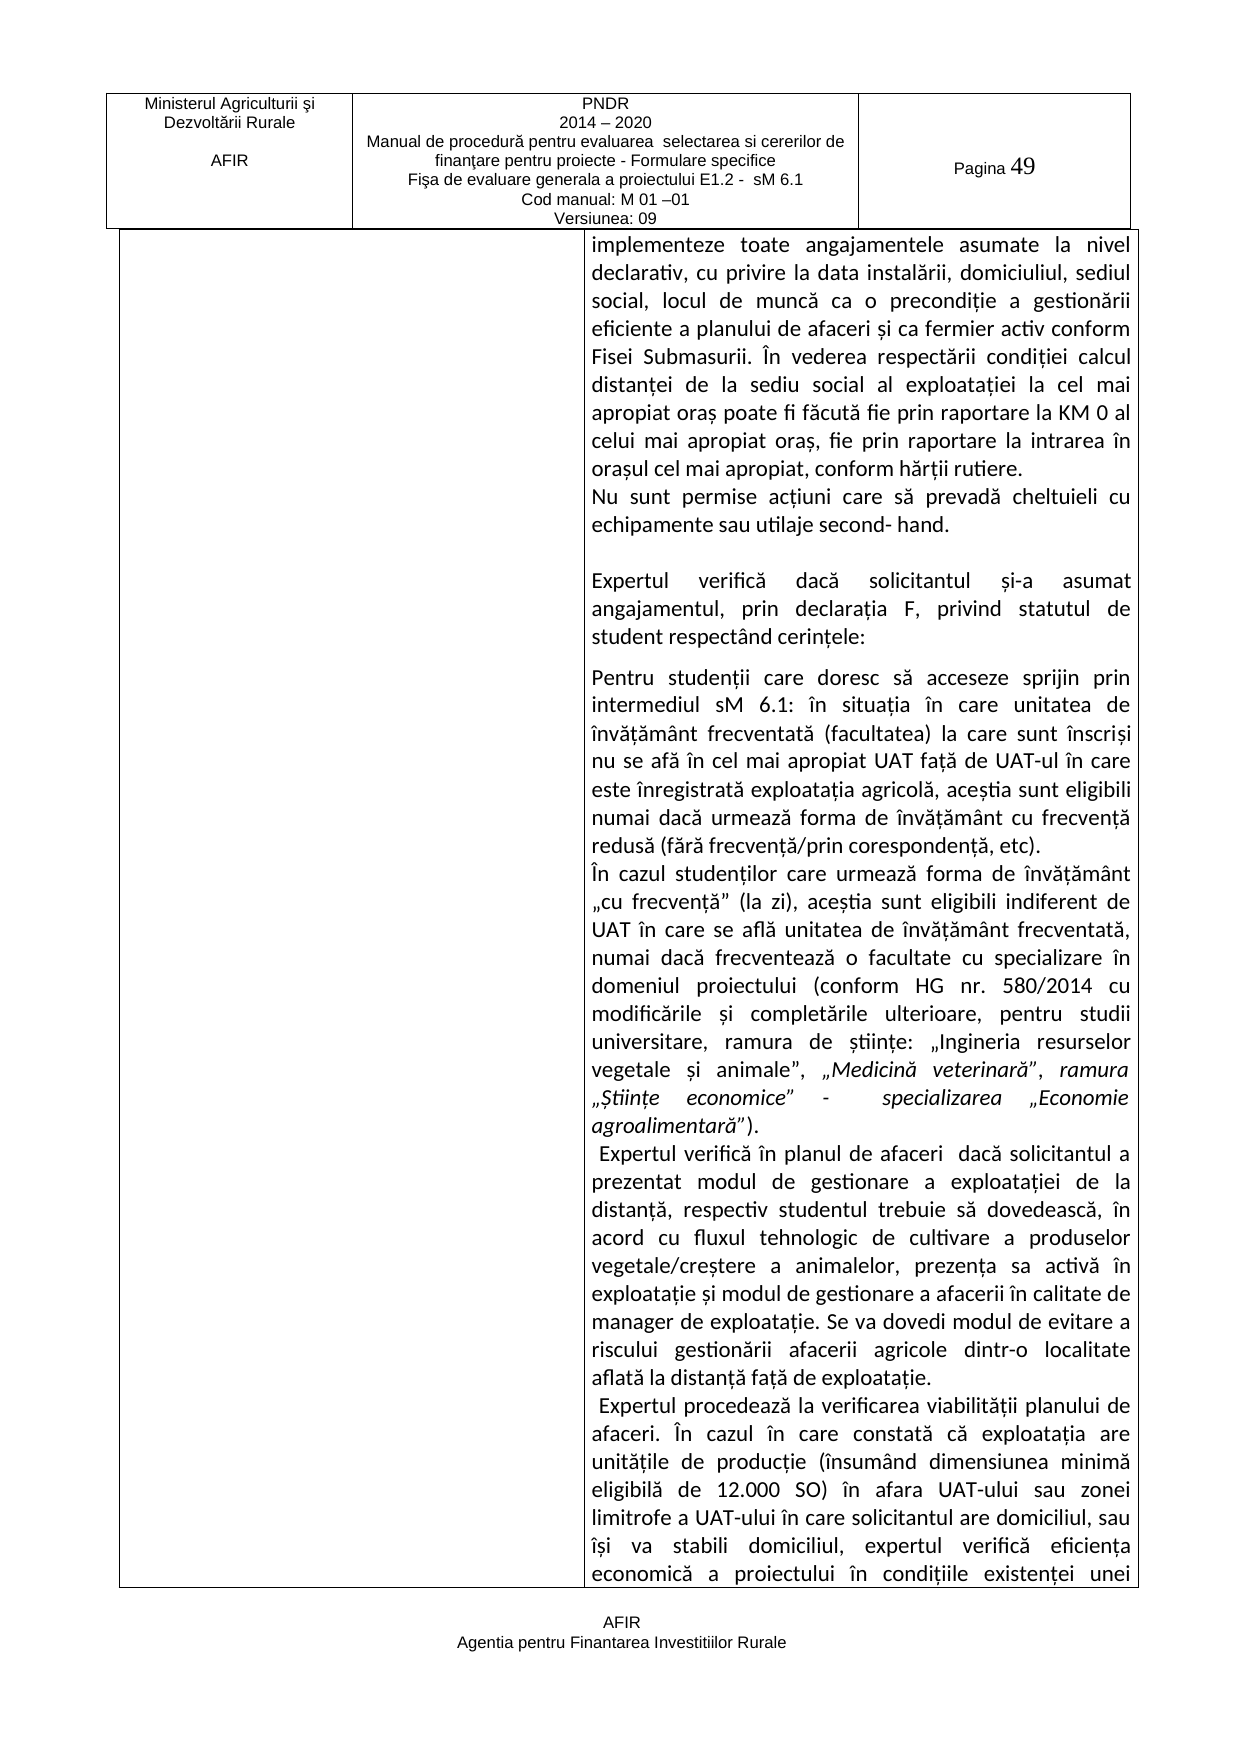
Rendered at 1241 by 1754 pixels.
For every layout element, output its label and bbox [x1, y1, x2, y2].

table_cell [585, 230, 1138, 1587]
table_cell [120, 230, 584, 1587]
